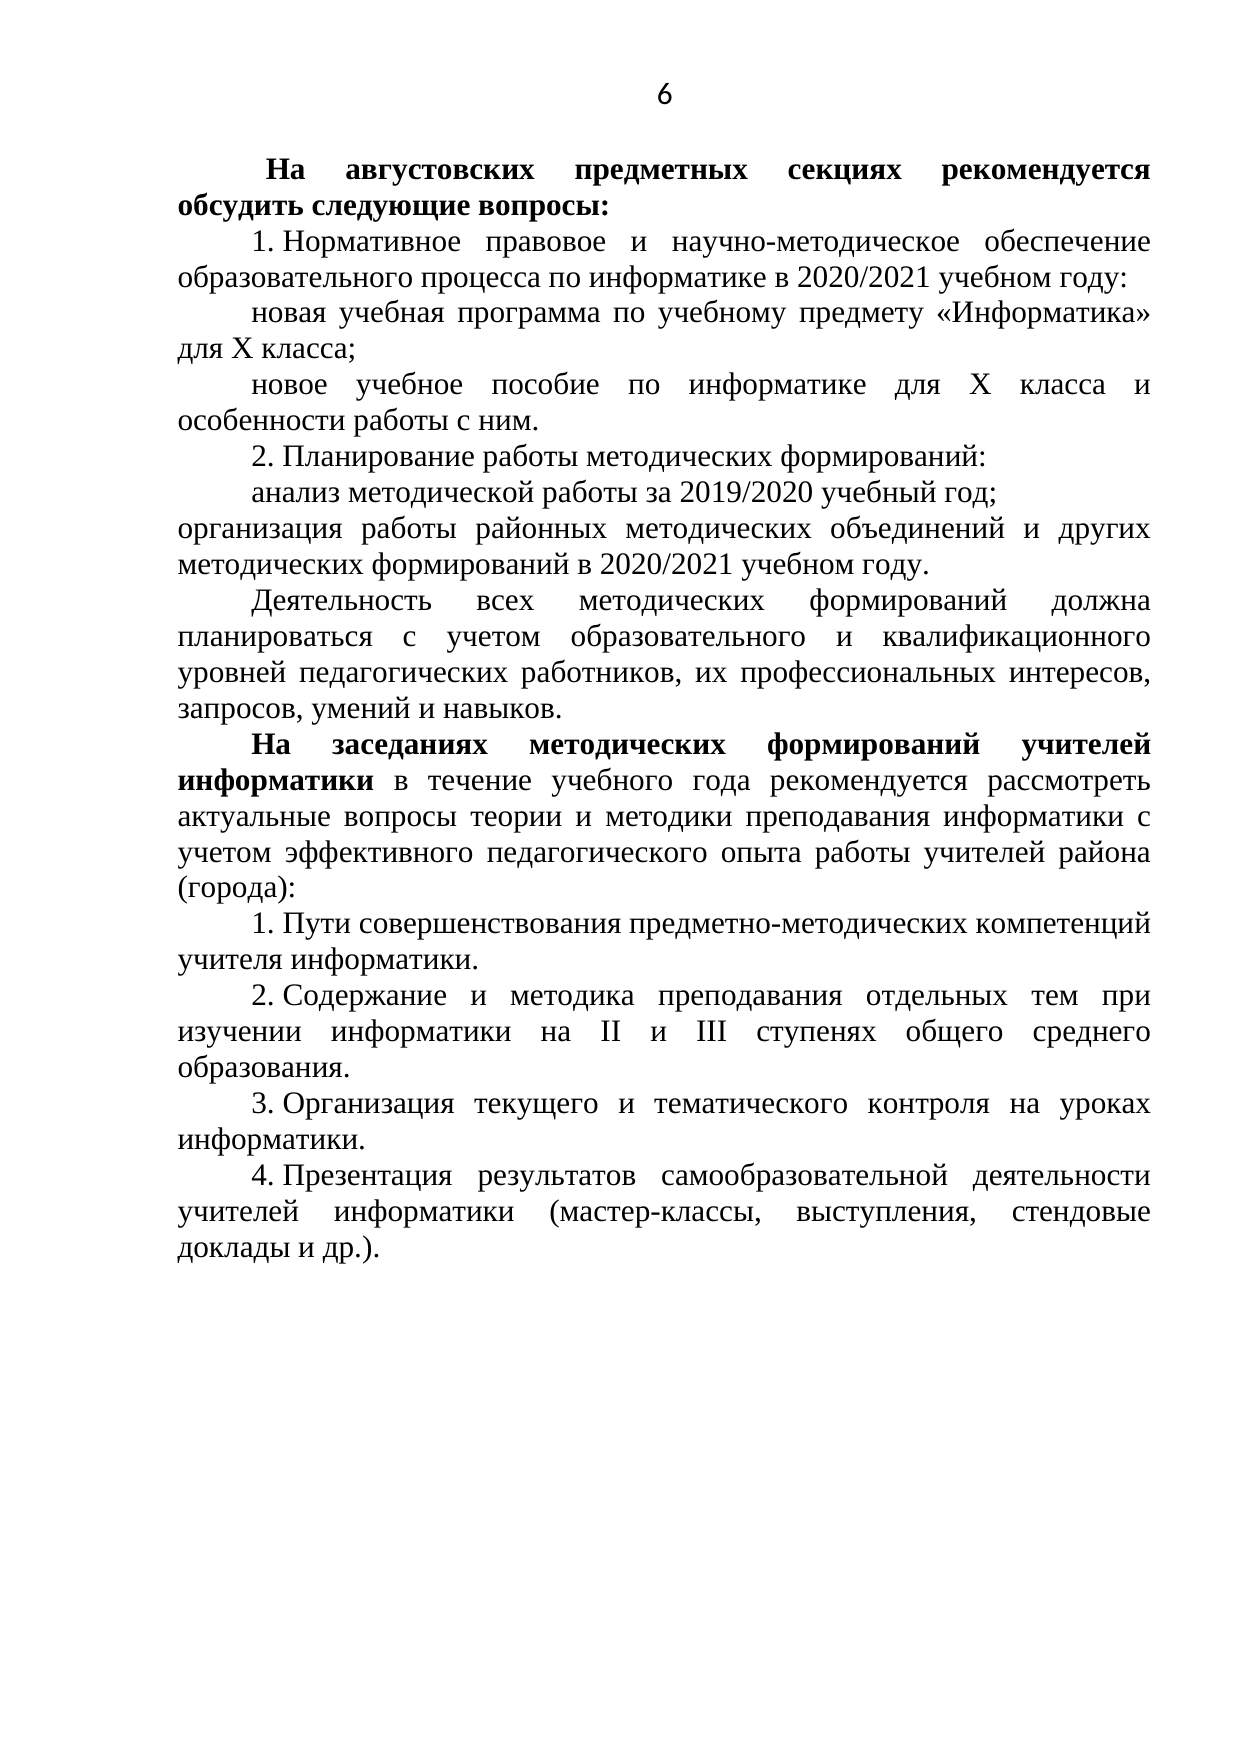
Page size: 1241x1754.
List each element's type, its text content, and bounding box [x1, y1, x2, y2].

text 1. Нормативное правовое и научно-методическое обеспечение образовательного процесса по информатике в 2020/2021 учебном году: [177, 222, 1152, 294]
text 3. Организация текущего и тематического контроля на уроках информатики. [177, 1084, 1152, 1156]
text 1. Пути совершенствования предметно-методических компетенций учителя информатики. [177, 905, 1152, 977]
text новое учебное пособие по информатике для X класса и особенности работы с ним. [177, 366, 1152, 437]
text На августовских предметных секциях рекомендуется обсудить следующие вопросы: [177, 150, 1152, 222]
text На заседаниях методических формирований учителей информатики в течение учебного года рекомендуется рассмотреть актуальные вопросы теории и методики преподавания информатики с учетом эффективного педагогического опыта работы учителей района (города): [177, 725, 1152, 905]
text 2. Содержание и методика преподавания отдельных тем при изучении информатики на II и III ступенях общего среднего образования. [177, 977, 1152, 1084]
text 4. Презентация результатов самообразовательной деятельности учителей информатики (мастер-классы, выступления, стендовые доклады и др.). [177, 1156, 1152, 1264]
text новая учебная программа по учебному предмету «Информатика» для X класса; [177, 294, 1152, 366]
text анализ методической работы за 2019/2020 учебный год; [177, 473, 1152, 509]
text организация работы районных методических объединений и других методических формирований в 2020/2021 учебном году. [177, 509, 1152, 581]
text 2. Планирование работы методических формирований: [177, 437, 1152, 473]
text Деятельность всех методических формирований должна планироваться с учетом образовательного и квалификационного уровней педагогических работников, их профессиональных интересов, запросов, умений и навыков. [177, 581, 1152, 725]
